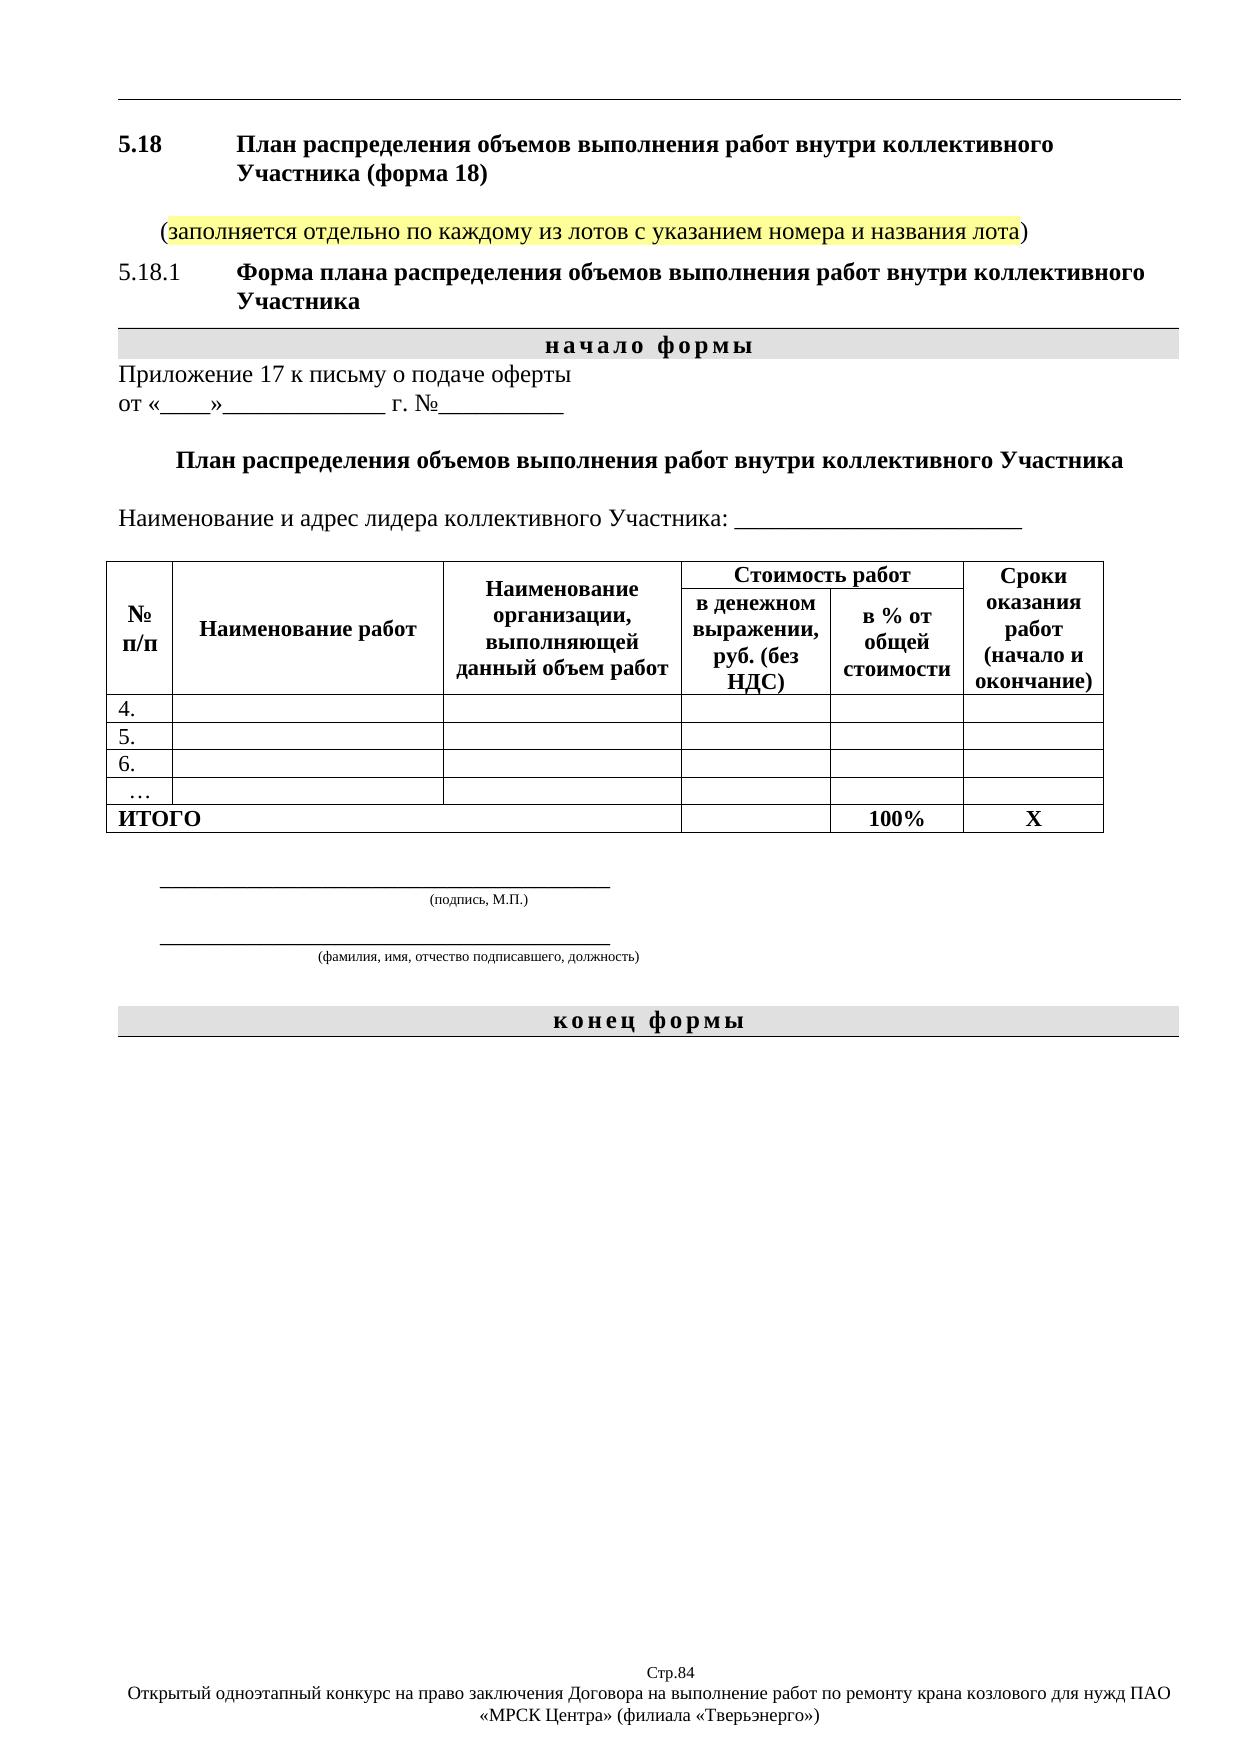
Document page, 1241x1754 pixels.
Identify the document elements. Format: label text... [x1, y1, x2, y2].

table_cell [682, 695, 830, 722]
table_cell [831, 750, 963, 777]
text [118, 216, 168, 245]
table_cell [173, 778, 443, 804]
table_cell [831, 723, 963, 749]
text (заполняется отдельно по каждому из лотов с указанием номера и названия лота) [1020, 216, 1181, 245]
table_cell в денежном выражении, руб. (без НДС) [682, 589, 830, 694]
table_cell [964, 723, 1103, 749]
text Приложение 17 к письму о подаче оферты от «____»_____________ г. №__________ [118, 359, 1181, 417]
table_cell [107, 695, 172, 722]
table_header № п/п [107, 562, 172, 694]
text (фамилия, имя, отчество подписавшего, должность) [118, 948, 797, 977]
table_cell [444, 695, 681, 722]
table_cell [107, 723, 172, 749]
text Наименование и адрес лидера коллективного Участника: _______________________ [118, 503, 1181, 532]
text (подпись, М.П.) [118, 891, 797, 919]
table_cell 100% [831, 805, 963, 832]
table_header Стоимость работ [682, 562, 963, 588]
subtitle Форма плана распределения объемов выполнения работ внутри коллективного Участника [118, 257, 1181, 315]
text План распределения объемов выполнения работ внутри коллективного Участника [118, 446, 1181, 474]
subtitle План распределения объемов выполнения работ внутри коллективного Участника (форма 18) [118, 129, 1181, 187]
table_cell [173, 750, 443, 777]
table_cell [107, 750, 172, 777]
table_cell [964, 778, 1103, 804]
table_cell [964, 750, 1103, 777]
text ____________________________________ [118, 862, 1181, 891]
table_cell [444, 778, 681, 804]
text ____________________________________ [118, 919, 1181, 948]
text конец формы [118, 1006, 1179, 1036]
table_cell [682, 750, 830, 777]
text начало формы [118, 329, 1179, 359]
table_cell [682, 723, 830, 749]
table_cell [173, 723, 443, 749]
table_cell [444, 750, 681, 777]
table_cell [173, 695, 443, 722]
table_cell … [107, 778, 172, 804]
table_cell [831, 778, 963, 804]
table_cell Х [964, 805, 1103, 832]
table_header Сроки оказания работ (начало и окончание) [964, 562, 1103, 694]
table_cell в % от общей стоимости [831, 589, 963, 694]
table_cell ИТОГО [107, 805, 681, 832]
table_cell [682, 778, 830, 804]
table_header Наименование организации, выполняющей данный объем работ [444, 562, 681, 694]
table_cell [831, 695, 963, 722]
table_cell [444, 723, 681, 749]
table_cell [964, 695, 1103, 722]
table_cell [682, 805, 830, 832]
table_header Наименование работ [173, 562, 443, 694]
